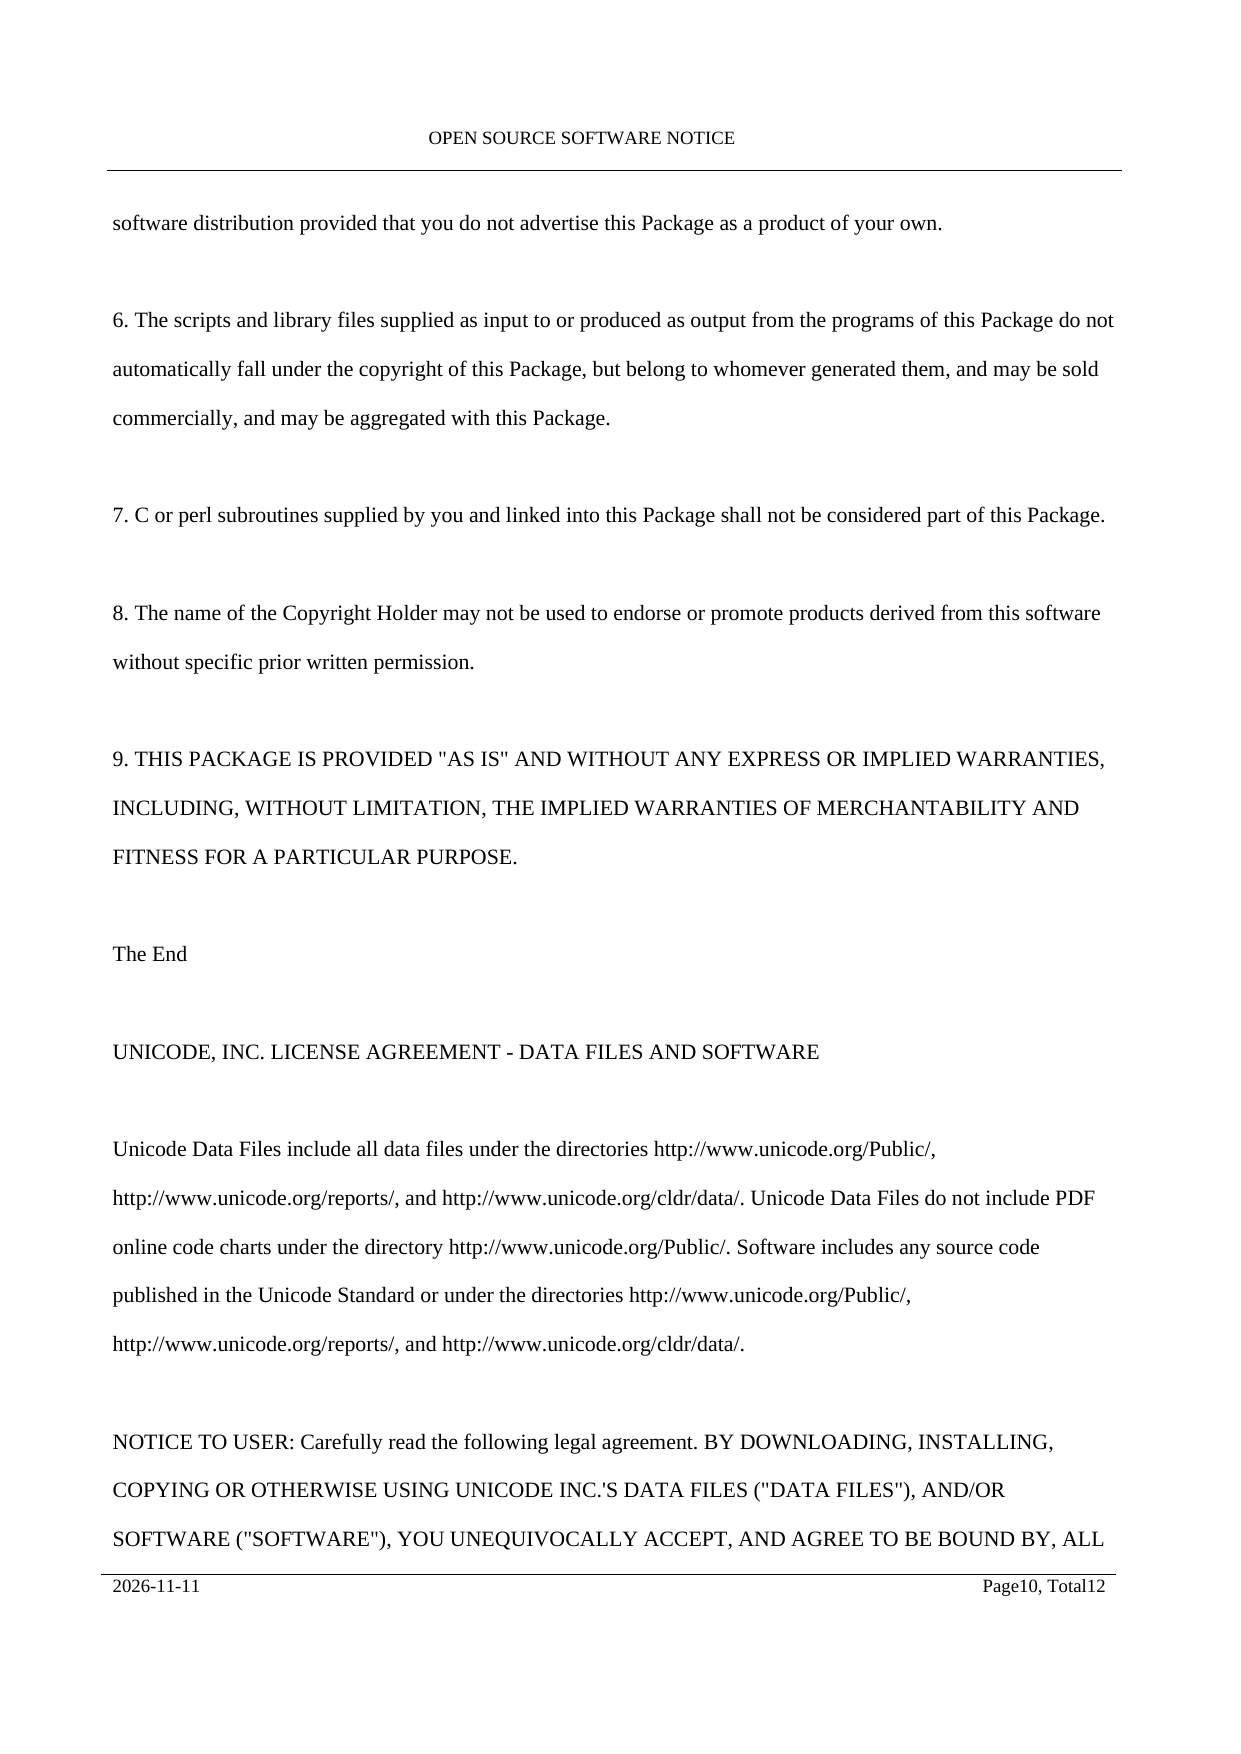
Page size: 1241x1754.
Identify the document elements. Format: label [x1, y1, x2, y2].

text [112, 206, 1128, 1555]
